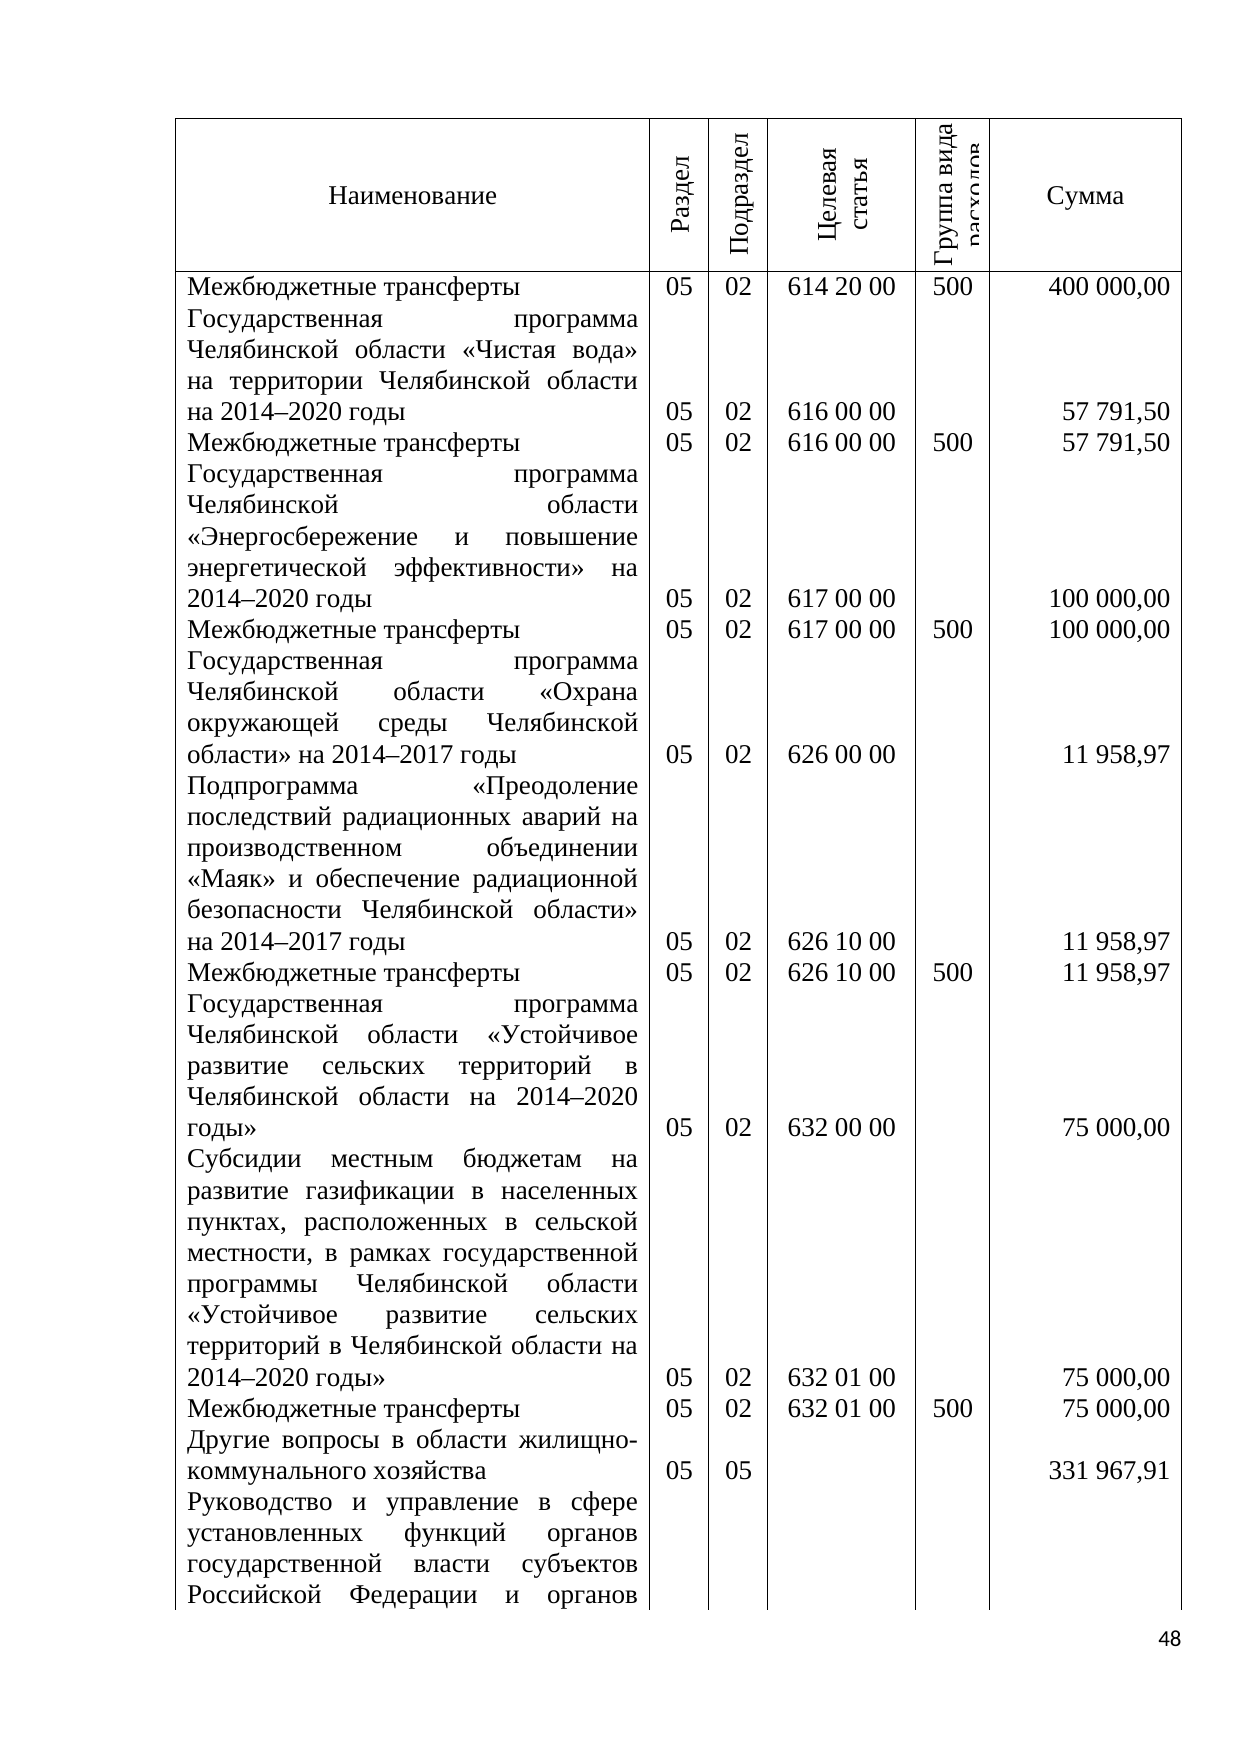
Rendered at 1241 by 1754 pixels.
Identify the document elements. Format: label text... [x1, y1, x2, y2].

table_header Сумма [990, 119, 1181, 271]
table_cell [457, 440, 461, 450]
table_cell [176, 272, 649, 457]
table_header Наименование [176, 119, 649, 271]
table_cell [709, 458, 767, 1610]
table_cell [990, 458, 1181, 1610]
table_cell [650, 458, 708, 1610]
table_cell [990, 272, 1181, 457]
table_header Подраздел [709, 119, 767, 271]
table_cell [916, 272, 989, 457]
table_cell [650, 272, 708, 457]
table_header Раздел [650, 119, 708, 271]
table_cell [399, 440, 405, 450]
table_header Целевая статья [768, 119, 915, 271]
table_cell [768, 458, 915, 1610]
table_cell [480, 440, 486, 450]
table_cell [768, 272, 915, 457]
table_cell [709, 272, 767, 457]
table_header Группа вида расходов [916, 119, 989, 271]
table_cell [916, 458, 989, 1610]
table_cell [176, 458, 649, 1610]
